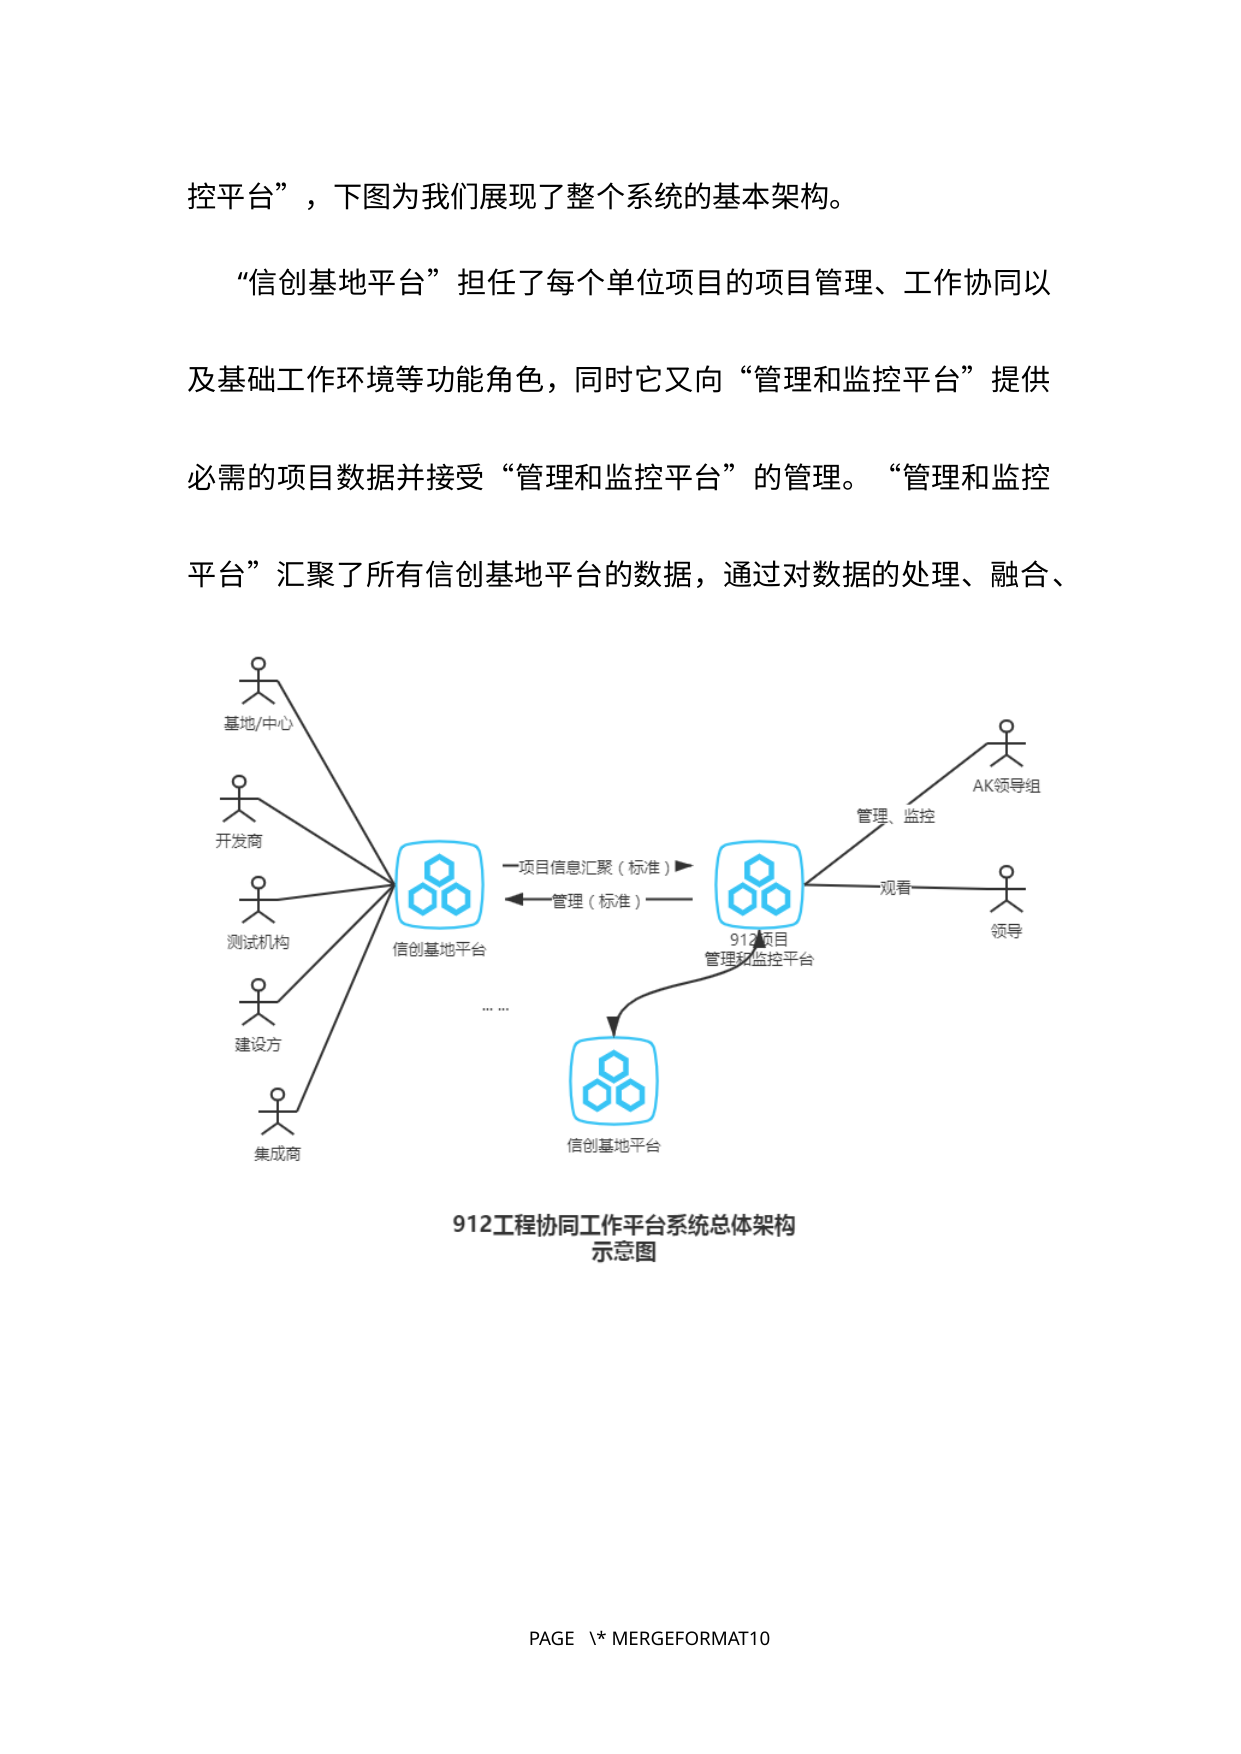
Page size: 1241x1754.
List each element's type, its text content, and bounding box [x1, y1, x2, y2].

picture [190, 628, 1056, 1297]
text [187, 162, 1053, 227]
text “信创基地平台”担任了每个单位项目的项目管理、工作协同以及基础工作环境等功能角色，同时它又向“管理和监控平台”提供必需的项目数据并接受“管理和监控平台”的管理。“管理和监控平台”汇聚了所有信创基地平台的数据，通过对数据的处理、融合、统计和分析，实时的展现912项目进展的目前情况、未来趋势、资源分配情况、工作薄弱环节以及项目进度、质量等的报警；“管理和监控平台”还可以对各“信创基地平台”发布项目标准、规范、策略以及具体管理指令。 [187, 248, 1053, 606]
